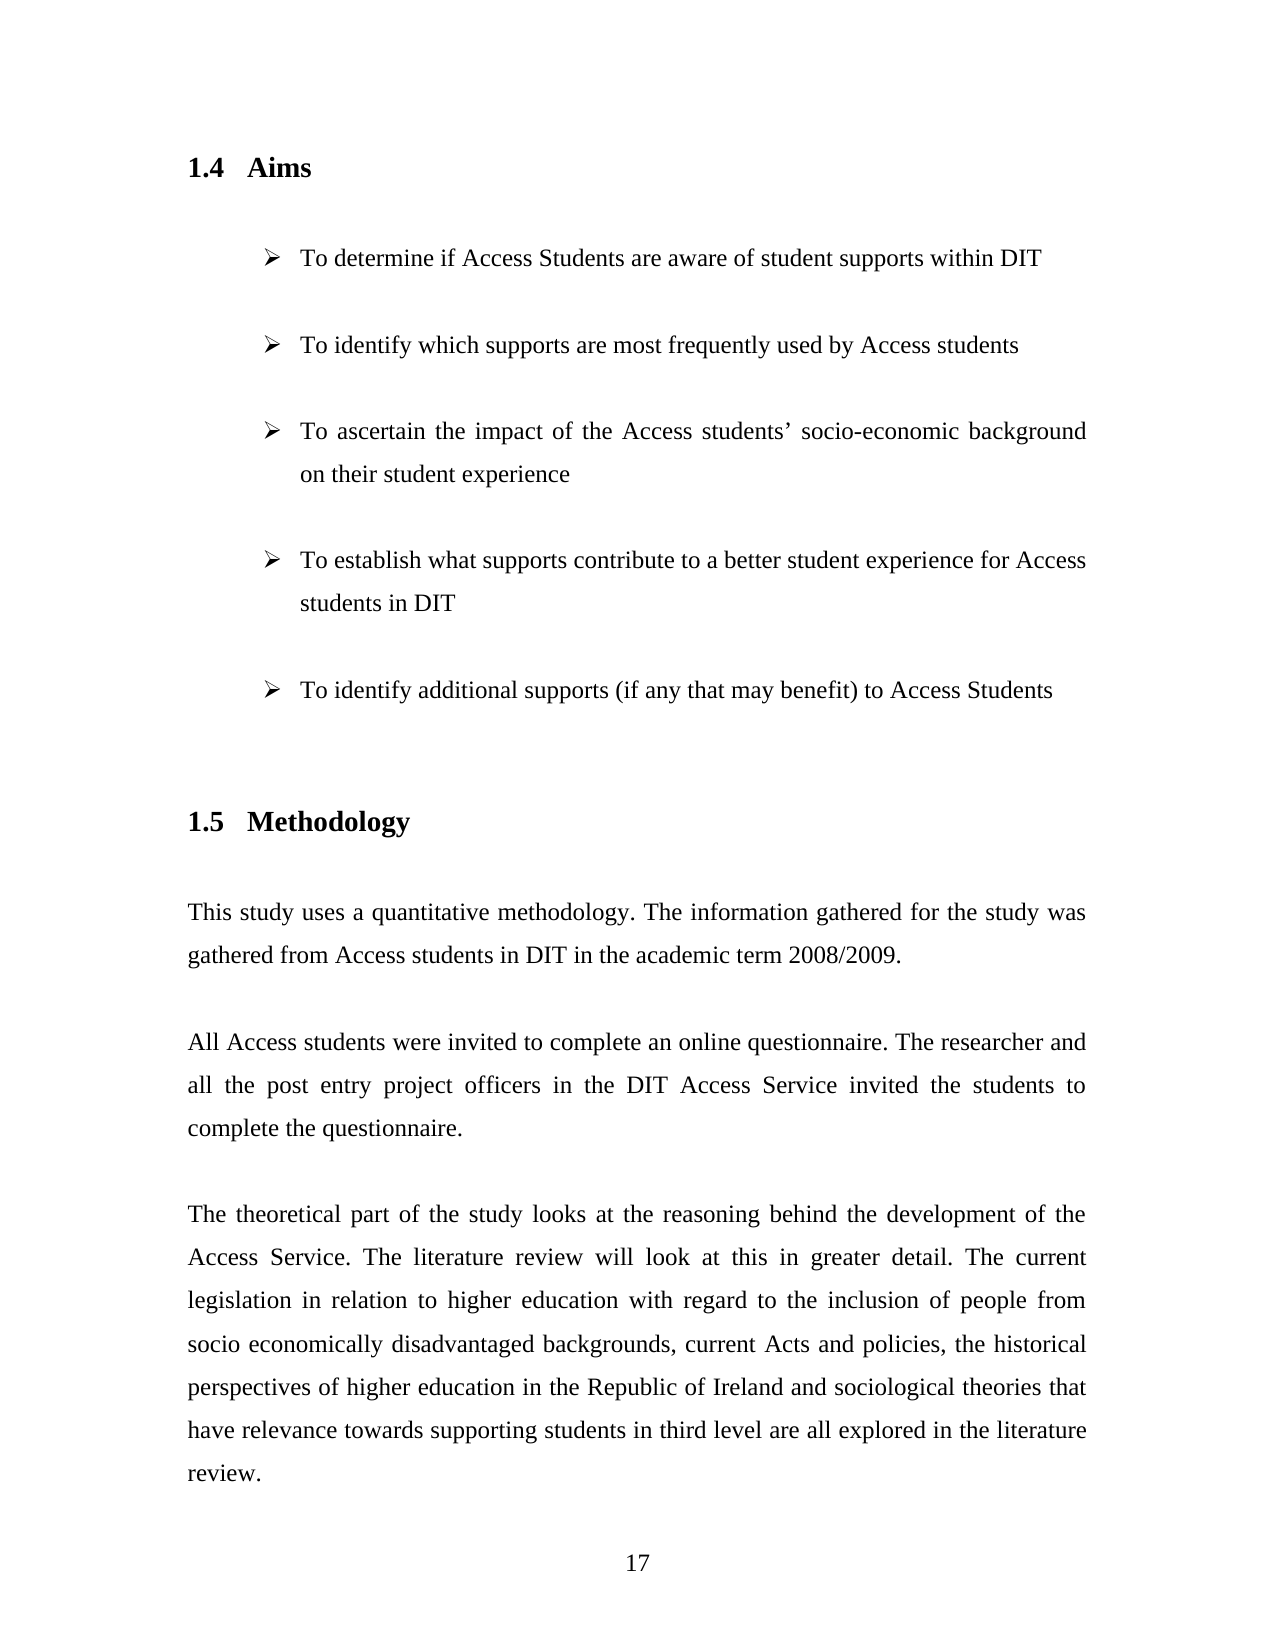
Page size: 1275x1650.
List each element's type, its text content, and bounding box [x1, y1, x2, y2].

text All Access students were invited to complete an online questionnaire. The researcher and all the post entry project officers in the DIT Access Service invited the students to complete the questionnaire. [187, 1027, 1087, 1142]
list Aims [187, 150, 1087, 183]
text This study uses a quantitative methodology. The information gathered for the study was gathered from Access students in DIT in the academic term 2008/2009. [187, 897, 1087, 969]
list To establish what supports contribute to a better student experience for Access students in DIT [262, 545, 1087, 617]
list To identify which supports are most frequently used by Access students [262, 330, 1087, 358]
list To ascertain the impact of the Access students’ socio-economic background on their student experience [262, 416, 1087, 488]
text The theoretical part of the study looks at the reasoning behind the development of the Access Service. The literature review will look at this in greater detail. The current legislation in relation to higher education with regard to the inclusion of people from socio economically disadvantaged backgrounds, current Acts and policies, the historical perspectives of higher education in the Republic of Ireland and sociological theories that have relevance towards supporting students in third level are all explored in the literature review. [187, 1199, 1087, 1487]
list Methodology [187, 804, 1087, 838]
list To determine if Access Students are aware of student supports within DIT [262, 243, 1087, 272]
list To identify additional supports (if any that may benefit) to Access Students [262, 675, 1087, 703]
